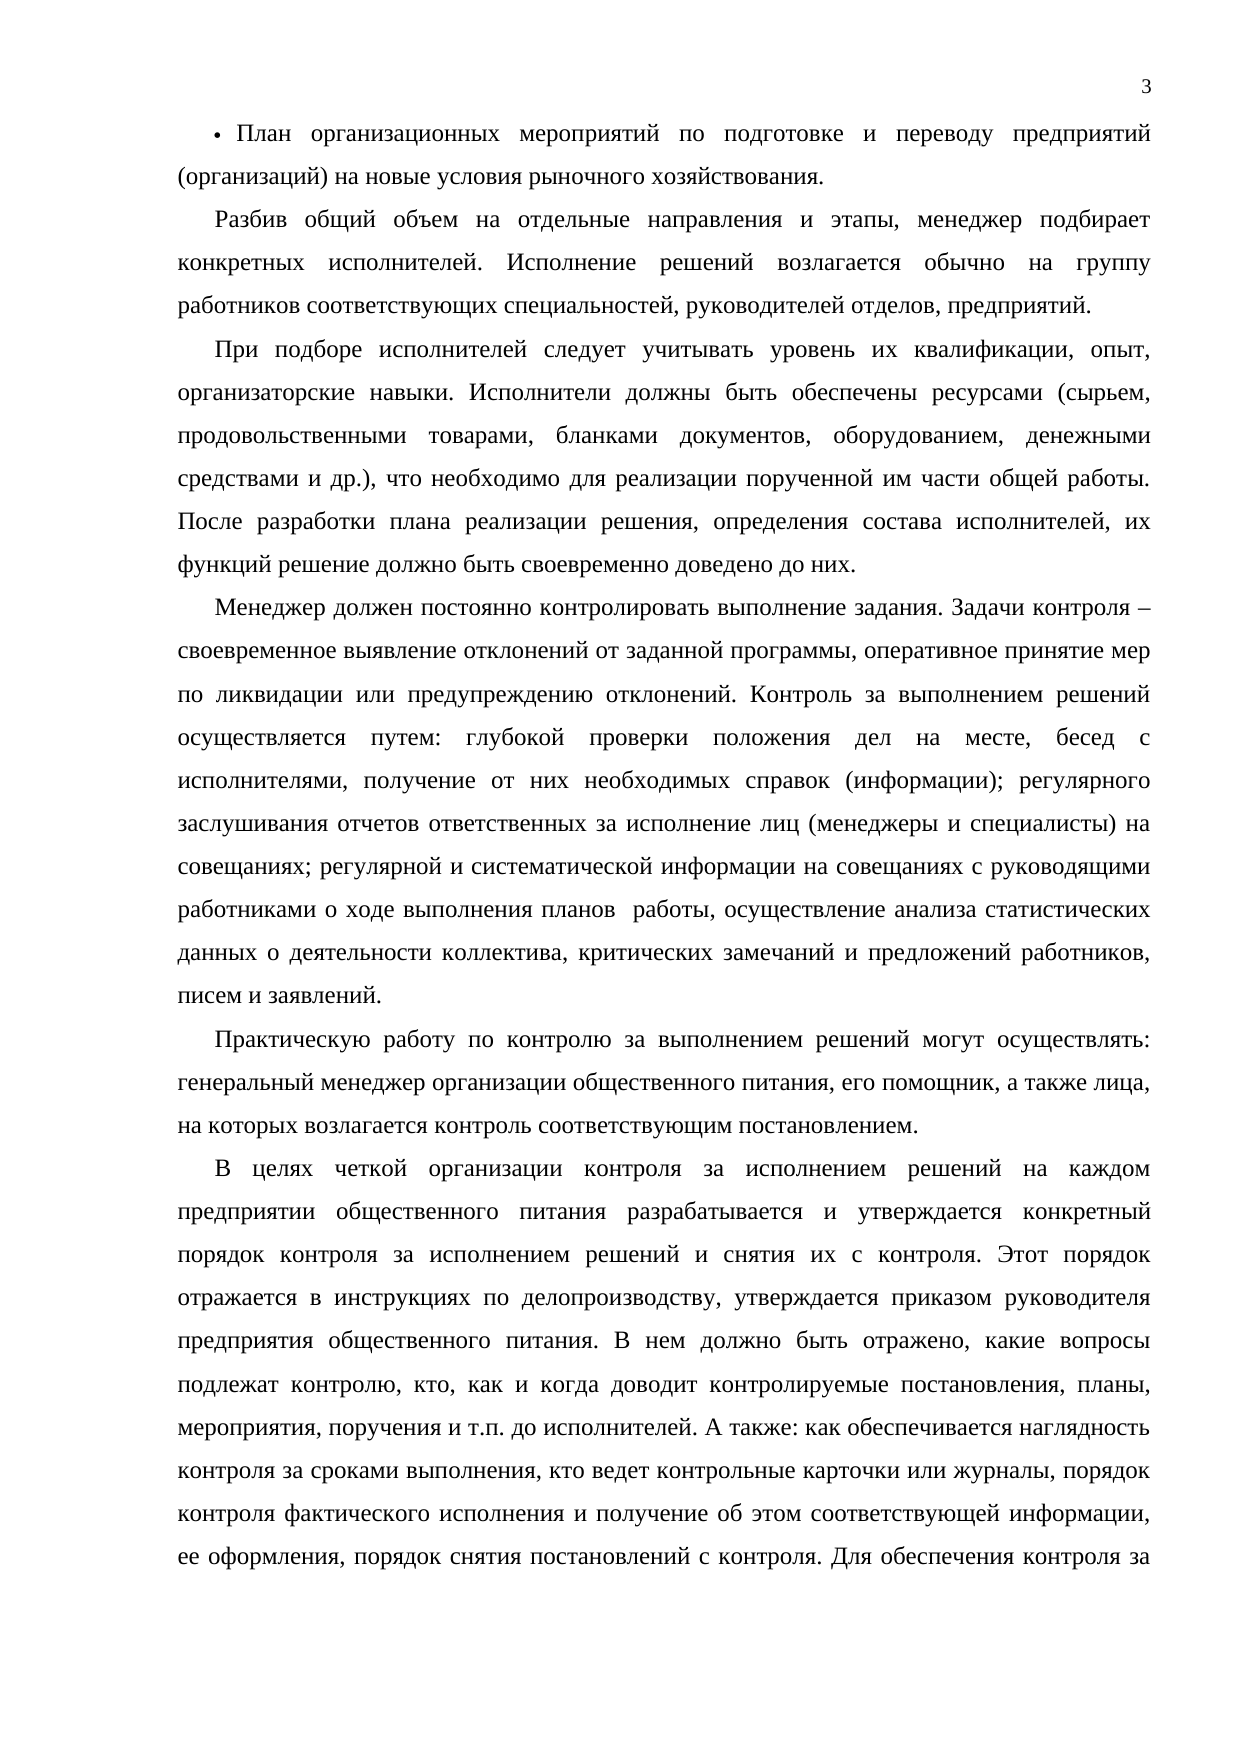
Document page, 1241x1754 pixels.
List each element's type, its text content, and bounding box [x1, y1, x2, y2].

text Практическую работу по контролю за выполнением решений могут осуществлять: генеральный менеджер организации общественного питания, его помощник, а также лица, на которых возлагается контроль соответствующим постановлением. [177, 1024, 1152, 1139]
text Менеджер должен постоянно контролировать выполнение задания. Задачи контроля – своевременное выявление отклонений от заданной программы, оперативное принятие мер по ликвидации или предупреждению отклонений. Контроль за выполнением решений осуществляется путем: глубокой проверки положения дел на месте, бесед с исполнителями, получение от них необходимых справок (информации); регулярного заслушивания отчетов ответственных за исполнение лиц (менеджеры и специалисты) на совещаниях; регулярной и систематической информации на совещаниях с руководящими работниками о ходе выполнения планов работы, осуществление анализа статистических данных о деятельности коллектива, критических замечаний и предложений работников, писем и заявлений. [177, 592, 1152, 1009]
text При подборе исполнителей следует учитывать уровень их квалификации, опыт, организаторские навыки. Исполнители должны быть обеспечены ресурсами (сырьем, продовольственными товарами, бланками документов, оборудованием, денежными средствами и др.), что необходимо для реализации порученной им части общей работы. После разработки плана реализации решения, определения состава исполнителей, их функций решение должно быть своевременно доведено до них. [177, 334, 1152, 578]
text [177, 1153, 1152, 1570]
text Разбив общий объем на отдельные направления и этапы, менеджер подбирает конкретных исполнителей. Исполнение решений возлагается обычно на группу работников соответствующих специальностей, руководителей отделов, предприятий. [177, 204, 1152, 319]
list План организационных мероприятий по подготовке и переводу предприятий (организаций) на новые условия рыночного хозяйствования. [177, 118, 1152, 190]
